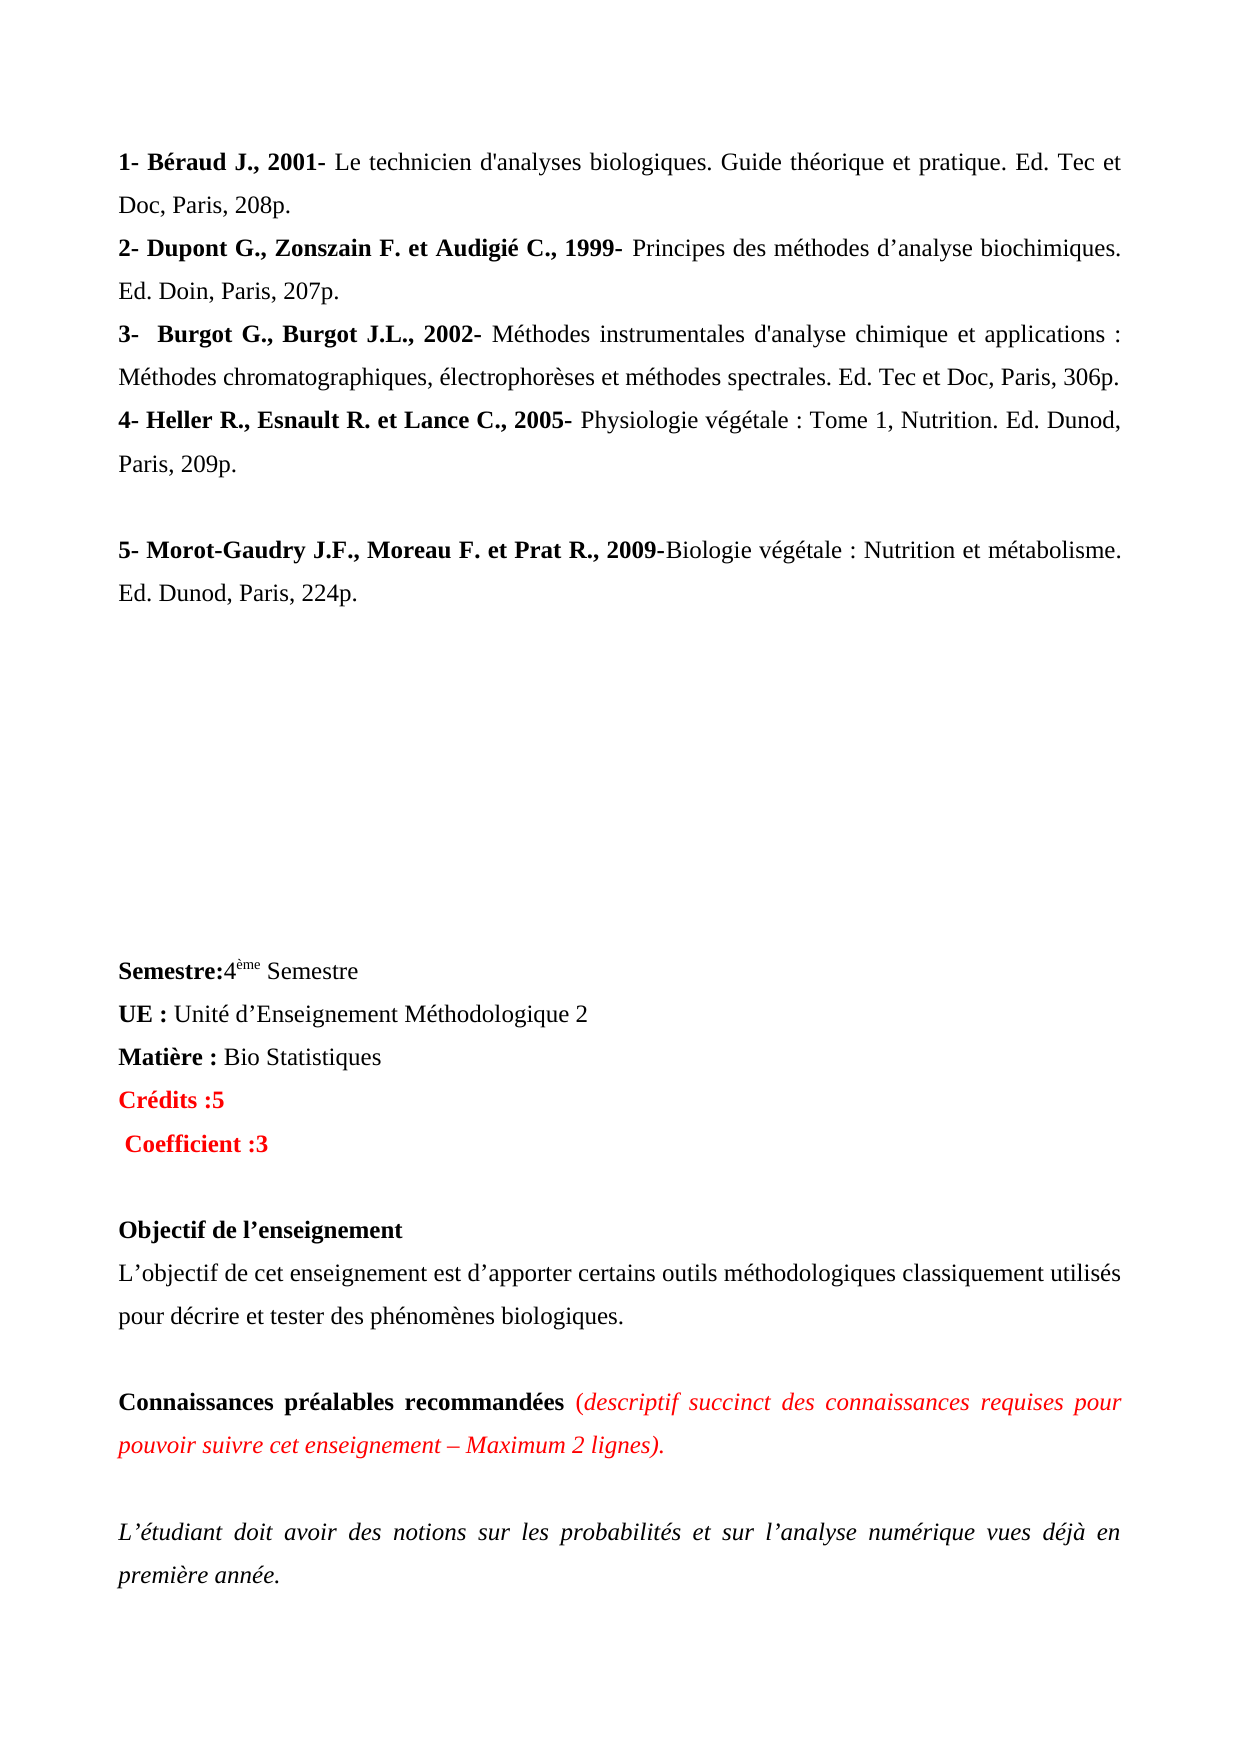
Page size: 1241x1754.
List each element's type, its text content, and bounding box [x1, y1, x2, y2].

text L’objectif de cet enseignement est d’apporter certains outils méthodologiques classiquement utilisés pour décrire et tester des phénomènes biologiques. [118, 1258, 1122, 1330]
text Coefficient :3 [118, 1129, 1122, 1157]
text L’étudiant doit avoir des notions sur les probabilités et sur l’analyse numérique vues déjà en première année. [118, 1517, 1122, 1589]
text UE : Unité d’Enseignement Méthodologique 2 [118, 999, 1122, 1028]
text 4- Heller R., Esnault R. et Lance C., 2005- Physiologie végétale : Tome 1, Nutrition. Ed. Dunod, Paris, 209p.René Heller(Auteur) [118, 406, 1122, 477]
text Crédits :5 [118, 1086, 1122, 1114]
text 1- Béraud J., 2001- Le technicien d'analyses biologiques. Guide théorique et pratique. Ed. Tec et Doc, Paris, 208p. [118, 147, 1122, 219]
text 5- Morot-Gaudry J.F., Moreau F. et Prat R., 2009-Biologie végétale : Nutrition et métabolisme. Ed. Dunod, Paris, 224p. [118, 535, 1122, 607]
text Semestre:4ème Semestre [118, 956, 1122, 985]
text Matière : Bio Statistiques [118, 1042, 1122, 1071]
text Objectif de l’enseignement [118, 1215, 1122, 1244]
text 2- Dupont G., Zonszain F. et Audigié C., 1999- Principes des méthodes d’analyse biochimiques. Ed. Doin, Paris, 207p. [118, 233, 1122, 305]
text Connaissances préalables recommandées (descriptif succinct des connaissances requises pour pouvoir suivre cet enseignement – Maximum 2 lignes). [118, 1387, 1122, 1459]
text 3- Burgot G., Burgot J.L., 2002- Méthodes instrumentales d'analyse chimique et applications : Méthodes chromatographiques, électrophorèses et méthodes spectrales. Ed. Tec et Doc, Paris, 306p. [118, 319, 1122, 391]
